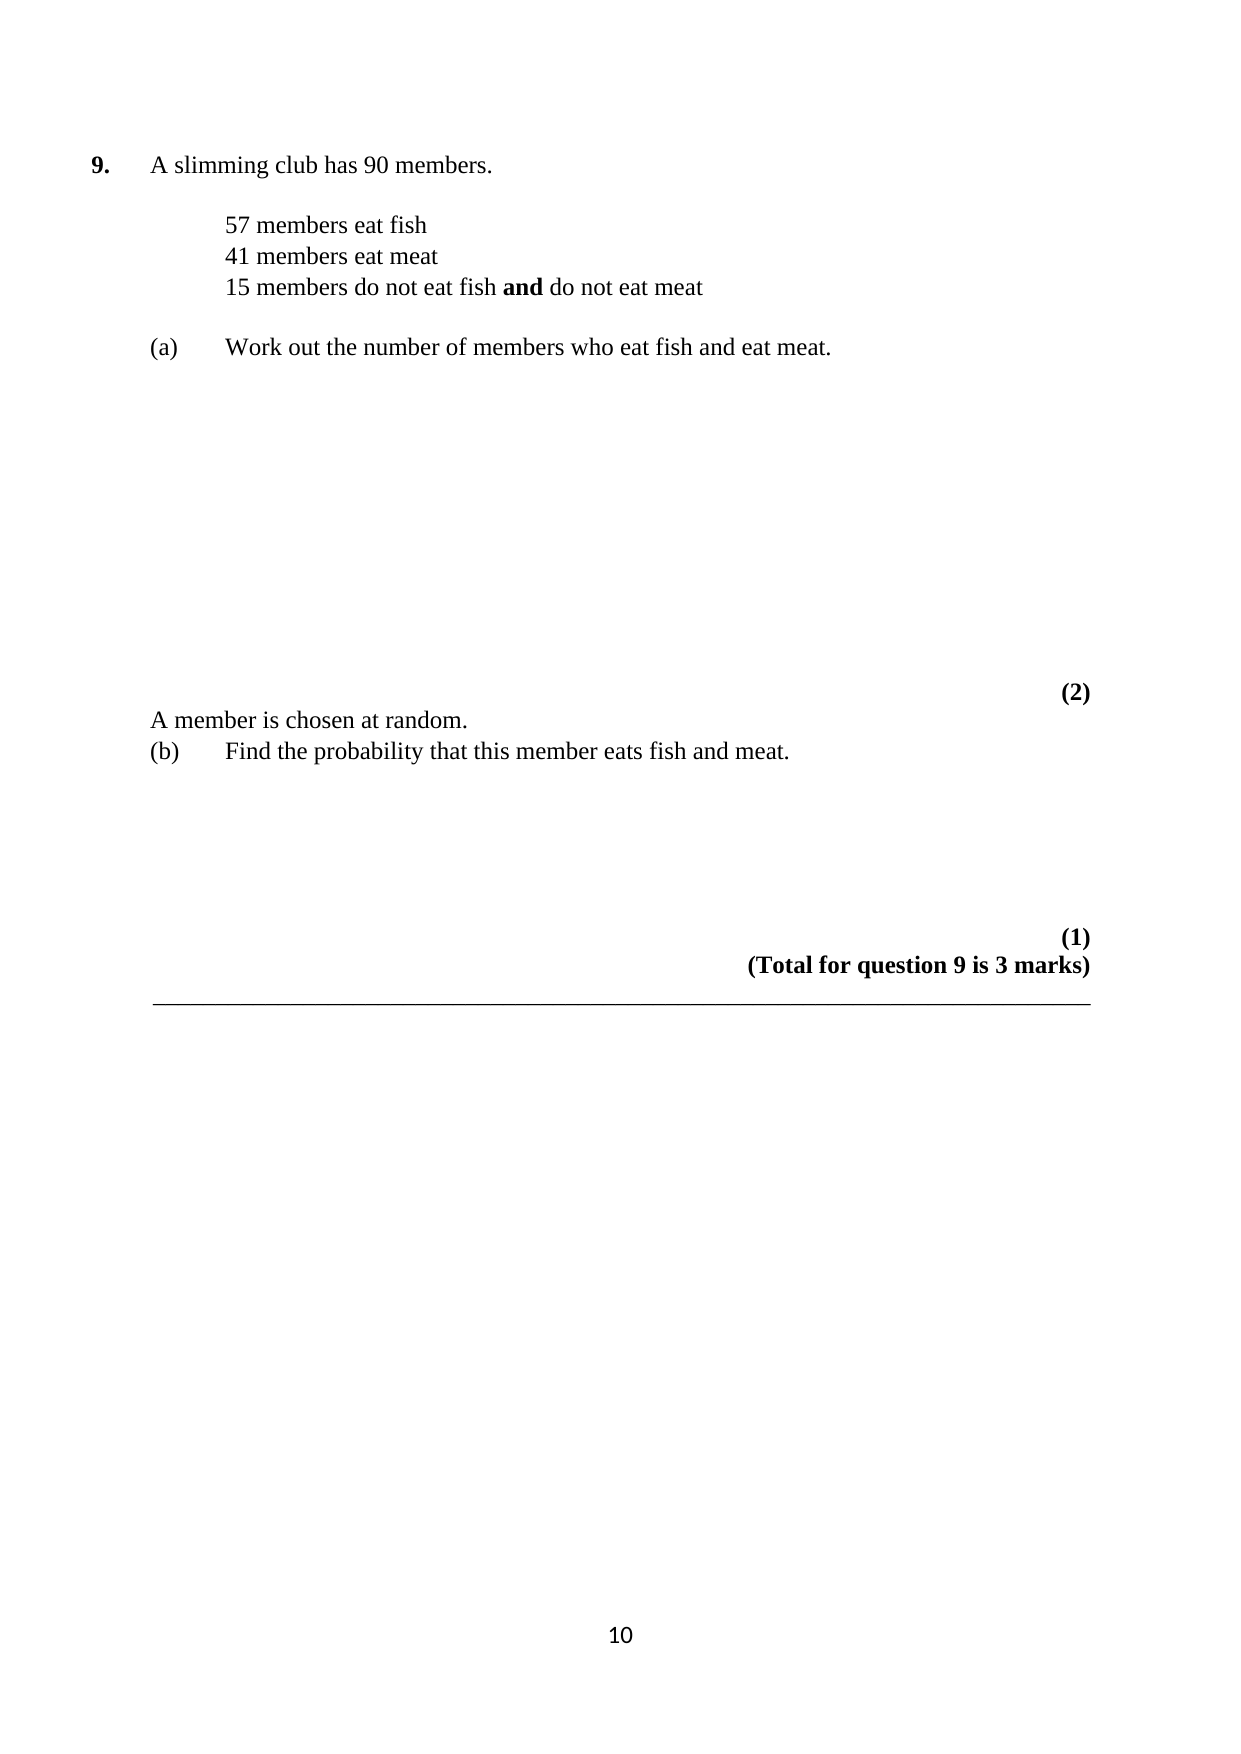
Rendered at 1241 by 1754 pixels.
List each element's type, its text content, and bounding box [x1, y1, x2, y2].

text 57 members eat fish [150, 210, 1090, 238]
text (a) Work out the number of members who eat fish and eat meat. [150, 332, 1090, 360]
text (1) [150, 922, 1090, 951]
text A member is chosen at random. [150, 705, 1090, 734]
text 15 members do not eat fish and do not eat meat [150, 272, 1090, 301]
text ___________________________________________________________________________ [150, 979, 1090, 1008]
text 41 members eat meat [150, 241, 1090, 269]
text 9. A slimming club has 90 members. [91, 150, 1090, 179]
text (2) [150, 677, 1090, 705]
text (Total for question 9 is 3 marks) [150, 951, 1090, 979]
text (b) Find the probability that this member eats fish and meat. [150, 736, 1090, 765]
